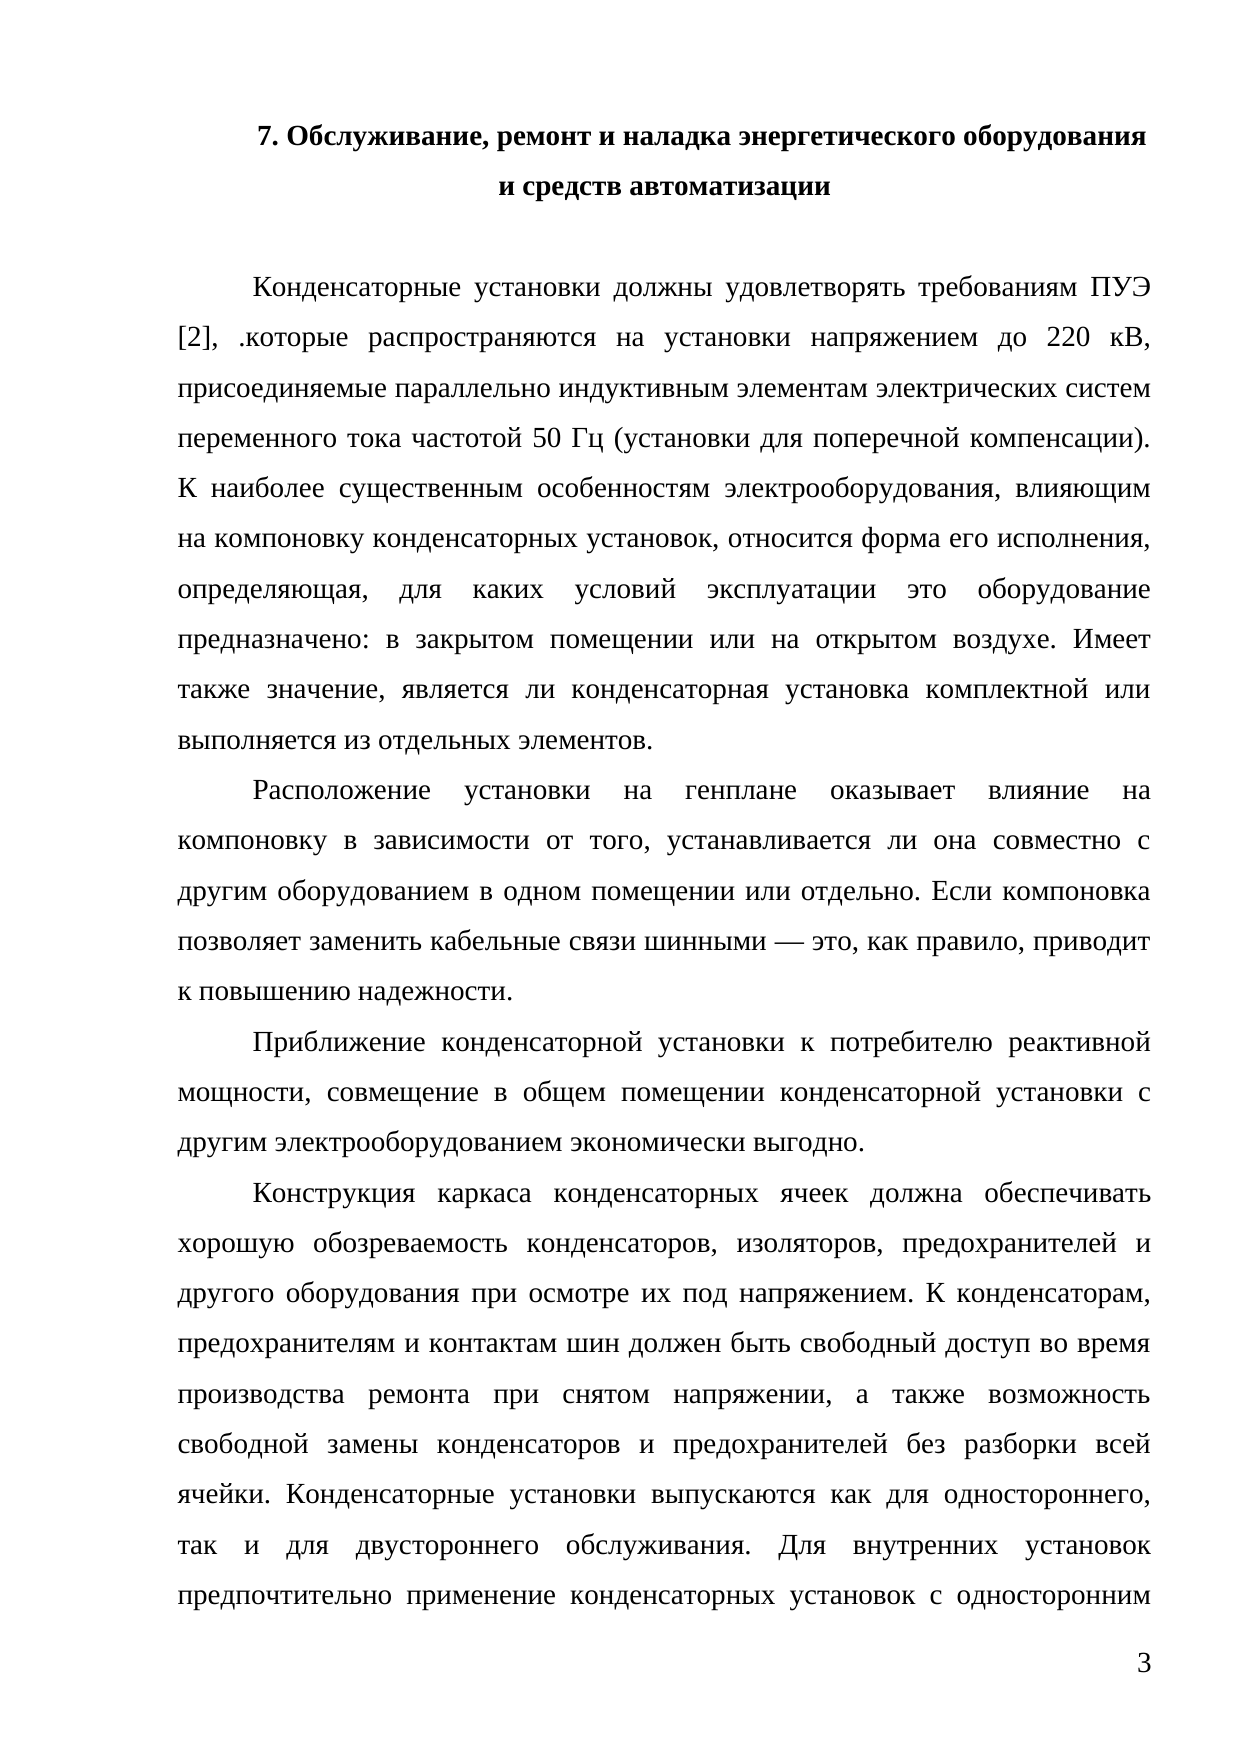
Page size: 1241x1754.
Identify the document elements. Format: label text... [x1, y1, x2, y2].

text Приближение конденсаторной установки к потребителю реактивной мощности, совмещение в общем помещении конденсаторной установки с другим электрооборудованием экономически выгодно. [177, 1024, 1152, 1158]
text Расположение установки на генплане оказывает влияние на компоновку в зависимости от того, устанавливается ли она совместно с другим оборудованием в одном помещении или отдельно. Если компоновка позволяет заменить кабельные связи шинными — это, как правило, приводит к повышению надежности. [177, 772, 1152, 1007]
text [177, 1175, 1152, 1611]
text Конденсаторные установки должны удовлетворять требованиям ПУЭ [2], .которые распространяются на установки напряжением до 220 кВ, присоединяемые параллельно индуктивным элементам электрических систем переменного тока частотой 50 Гц (установки для поперечной компенсации). К наиболее существенным особенностям электрооборудования, влияющим на компоновку конденсаторных установок, относится форма его исполнения, определяющая, для каких условий эксплуатации это оборудование предназначено: в закрытом помещении или на открытом воздухе. Имеет также значение, является ли конденсаторная установка комплектной или выполняется из отдельных элементов. [177, 269, 1152, 755]
text 7. Обслуживание, ремонт и наладка энергетического оборудования и средств автоматизации [177, 118, 1152, 202]
